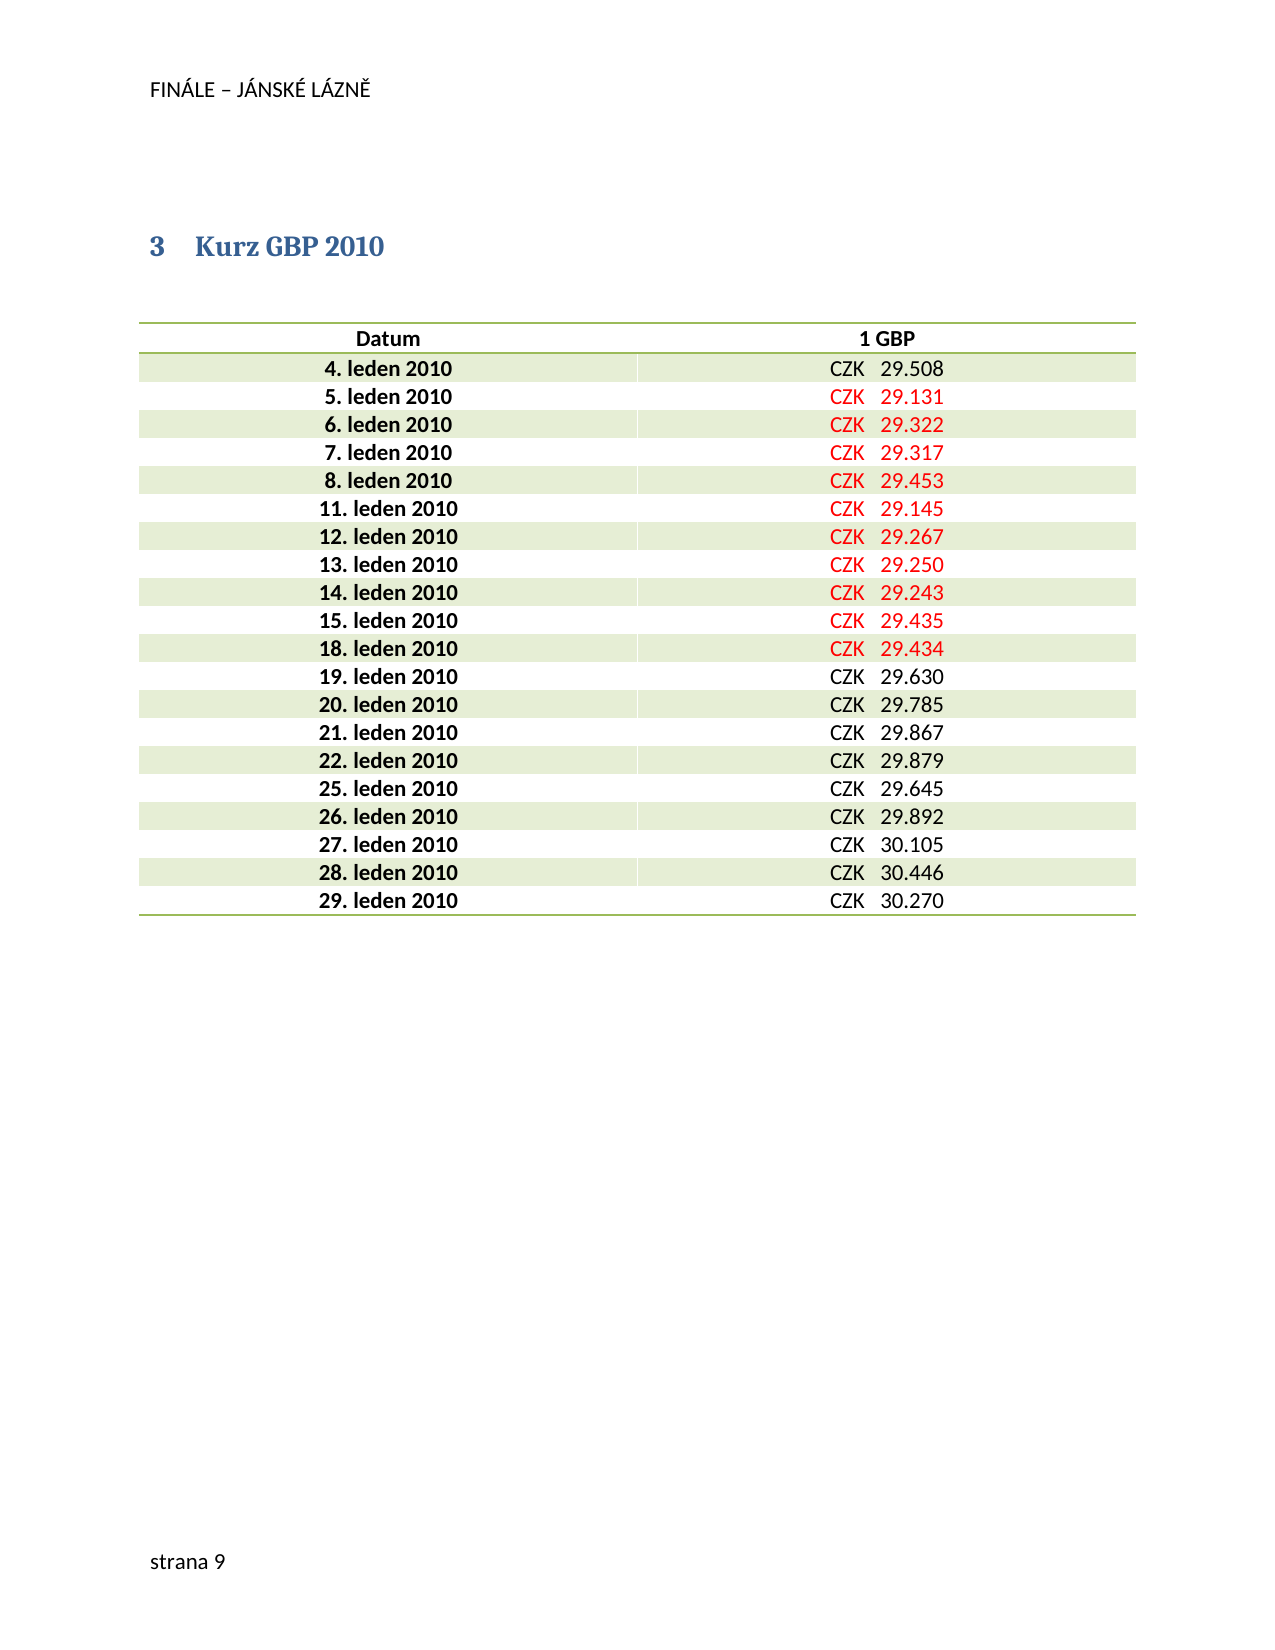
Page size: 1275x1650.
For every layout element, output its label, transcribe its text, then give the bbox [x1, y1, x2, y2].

table_cell 26. leden 2010 [139, 802, 637, 830]
table_cell 13. leden 2010 [139, 550, 637, 578]
table_cell CZK 29.892 [638, 802, 1136, 830]
table_cell CZK 29.131 [638, 382, 1136, 410]
table_cell CZK 29.434 [638, 634, 1136, 662]
table_cell 15. leden 2010 [139, 606, 637, 634]
subtitle Kurz GBP 2010 [150, 230, 1125, 264]
table_cell 11. leden 2010 [139, 494, 637, 522]
table_cell 5. leden 2010 [139, 382, 637, 410]
table_cell 20. leden 2010 [139, 690, 637, 718]
table_cell 25. leden 2010 [139, 774, 637, 802]
table_cell 7. leden 2010 [139, 438, 637, 466]
table_cell 18. leden 2010 [139, 634, 637, 662]
table_cell CZK 29.243 [638, 578, 1136, 606]
table_cell CZK 29.267 [638, 522, 1136, 550]
table_cell CZK 30.270 [638, 886, 1136, 914]
table_cell 14. leden 2010 [139, 578, 637, 606]
table_cell CZK 29.879 [638, 746, 1136, 774]
table_cell 6. leden 2010 [139, 410, 637, 438]
table_cell CZK 29.322 [638, 410, 1136, 438]
table_cell 8. leden 2010 [139, 466, 637, 494]
table_header Datum [139, 324, 637, 352]
table_cell CZK 29.317 [638, 438, 1136, 466]
table_cell CZK 29.785 [638, 690, 1136, 718]
table_cell 19. leden 2010 [139, 662, 637, 690]
table_cell 27. leden 2010 [139, 830, 637, 858]
table_cell CZK 29.867 [638, 718, 1136, 746]
table_cell CZK 30.105 [638, 830, 1136, 858]
table_cell 21. leden 2010 [139, 718, 637, 746]
table_cell CZK 29.508 [638, 354, 1136, 382]
table_cell 22. leden 2010 [139, 746, 637, 774]
table_cell 29. leden 2010 [139, 886, 637, 914]
table_cell CZK 29.645 [638, 774, 1136, 802]
table_cell CZK 29.145 [638, 494, 1136, 522]
table_cell CZK 29.435 [638, 606, 1136, 634]
table_cell CZK 29.453 [638, 466, 1136, 494]
table_cell CZK 30.446 [638, 858, 1136, 886]
table_cell 4. leden 2010 [139, 354, 637, 382]
table_cell CZK 29.630 [638, 662, 1136, 690]
table_cell CZK 29.250 [638, 550, 1136, 578]
table_cell 12. leden 2010 [139, 522, 637, 550]
table_cell 28. leden 2010 [139, 858, 637, 886]
table_header 1 GBP [638, 324, 1136, 352]
